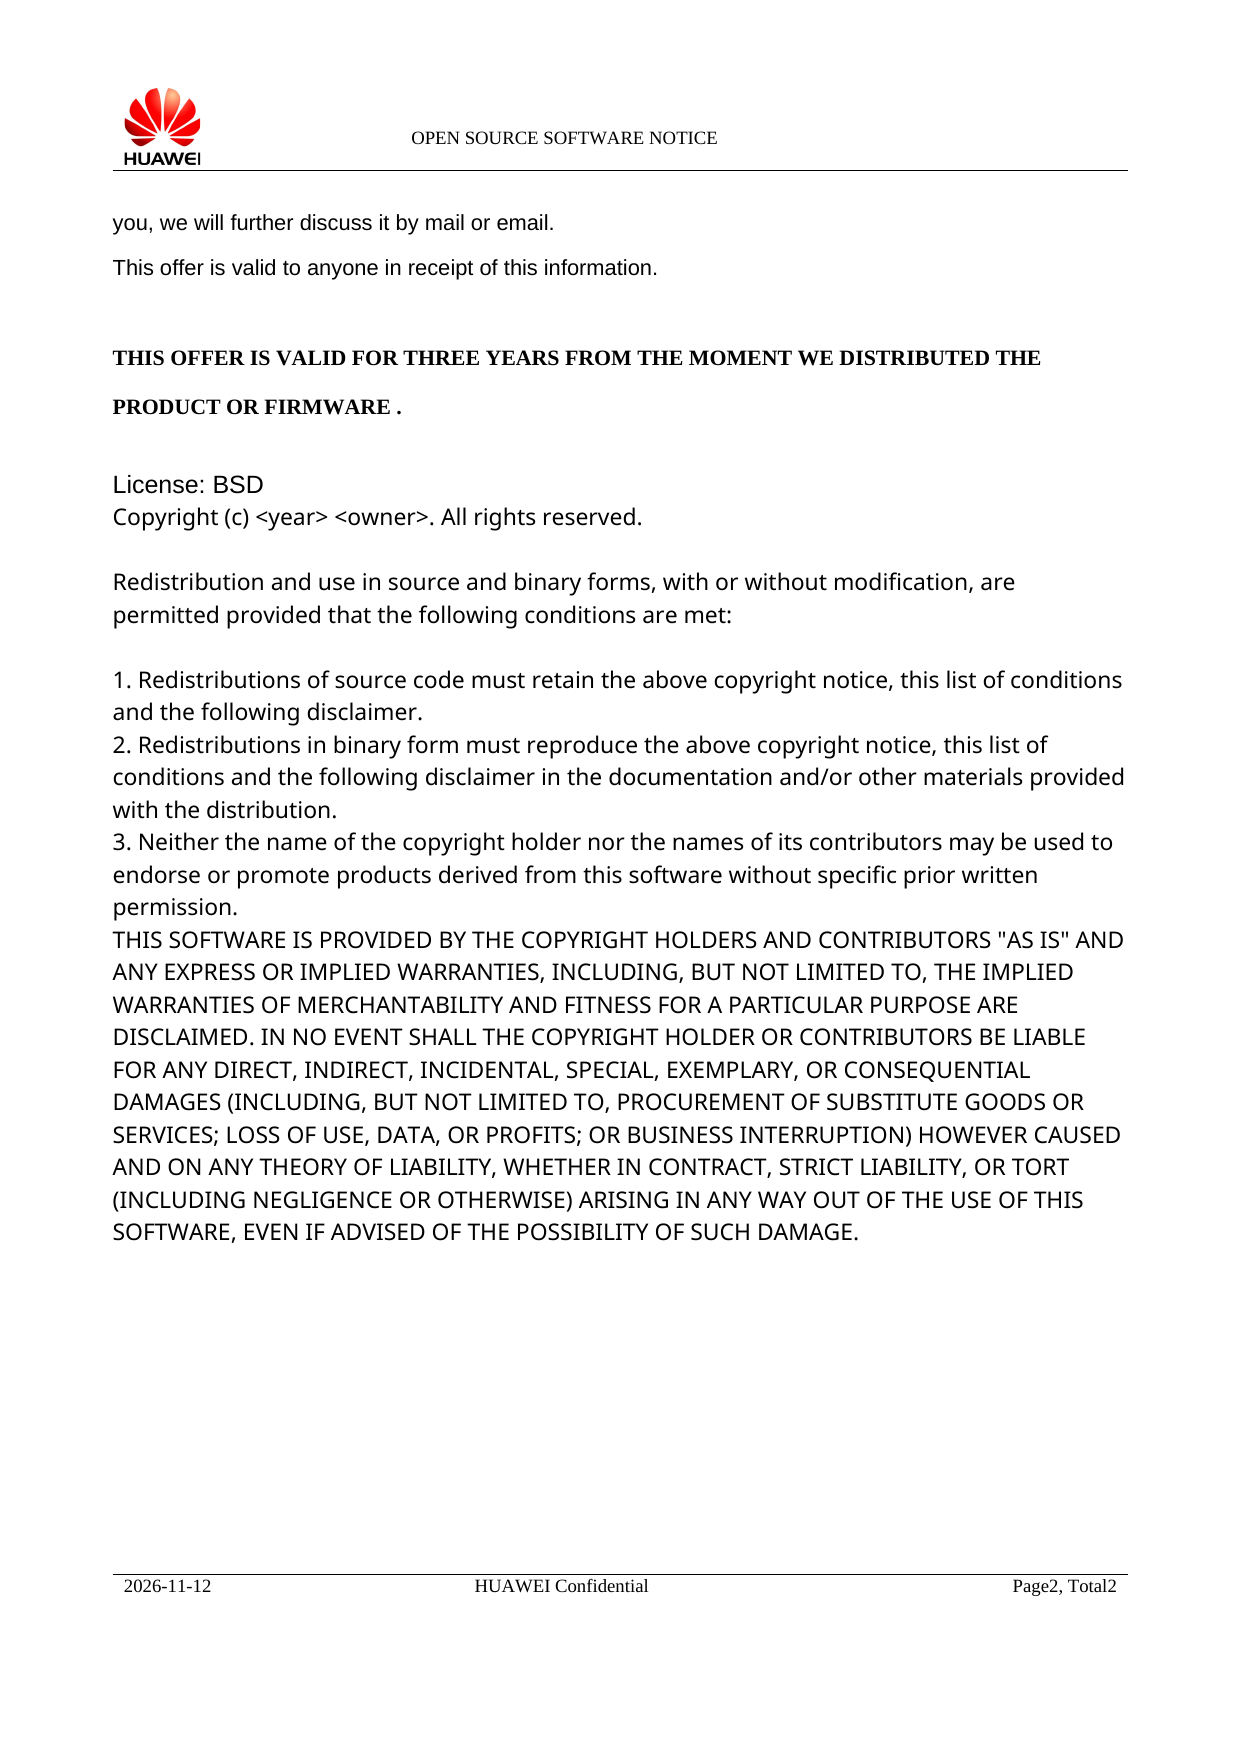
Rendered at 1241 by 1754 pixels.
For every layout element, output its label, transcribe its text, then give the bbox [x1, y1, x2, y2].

text Copyright (c) <year> <owner>. All rights reserved. [112, 501, 1128, 533]
text 2. Redistributions in binary form must reproduce the above copyright notice, this list of conditions and the following disclaimer in the documentation and/or other materials provided with the distribution. [112, 728, 1128, 826]
text 3. Neither the name of the copyright holder nor the names of its contributors may be used to endorse or promote products derived from this software without specific prior written permission. [112, 826, 1128, 923]
text THIS SOFTWARE IS PROVIDED BY THE COPYRIGHT HOLDERS AND CONTRIBUTORS "AS IS" AND ANY EXPRESS OR IMPLIED WARRANTIES, INCLUDING, BUT NOT LIMITED TO, THE IMPLIED WARRANTIES OF MERCHANTABILITY AND FITNESS FOR A PARTICULAR PURPOSE ARE DISCLAIMED. IN NO EVENT SHALL THE COPYRIGHT HOLDER OR CONTRIBUTORS BE LIABLE FOR ANY DIRECT, INDIRECT, INCIDENTAL, SPECIAL, EXEMPLARY, OR CONSEQUENTIAL DAMAGES (INCLUDING, BUT NOT LIMITED TO, PROCUREMENT OF SUBSTITUTE GOODS OR SERVICES; LOSS OF USE, DATA, OR PROFITS; OR BUSINESS INTERRUPTION) HOWEVER CAUSED AND ON ANY THEORY OF LIABILITY, WHETHER IN CONTRACT, STRICT LIABILITY, OR TORT (INCLUDING NEGLIGENCE OR OTHERWISE) ARISING IN ANY WAY OUT OF THE USE OF THIS SOFTWARE, EVEN IF ADVISED OF THE POSSIBILITY OF SUCH DAMAGE. [112, 923, 1128, 1248]
text License: BSD [112, 468, 1128, 501]
text This offer is valid to anyone in receipt of this information. [112, 251, 1128, 284]
text This offer is valid for three years from the moment we distributed the product or firmware . [112, 342, 1128, 423]
text 1. Redistributions of source code must retain the above copyright notice, this list of conditions and the following disclaimer. [112, 663, 1128, 728]
text Redistribution and use in source and binary forms, with or without modification, are permitted provided that the following conditions are met: [112, 566, 1128, 631]
picture [124, 88, 201, 165]
